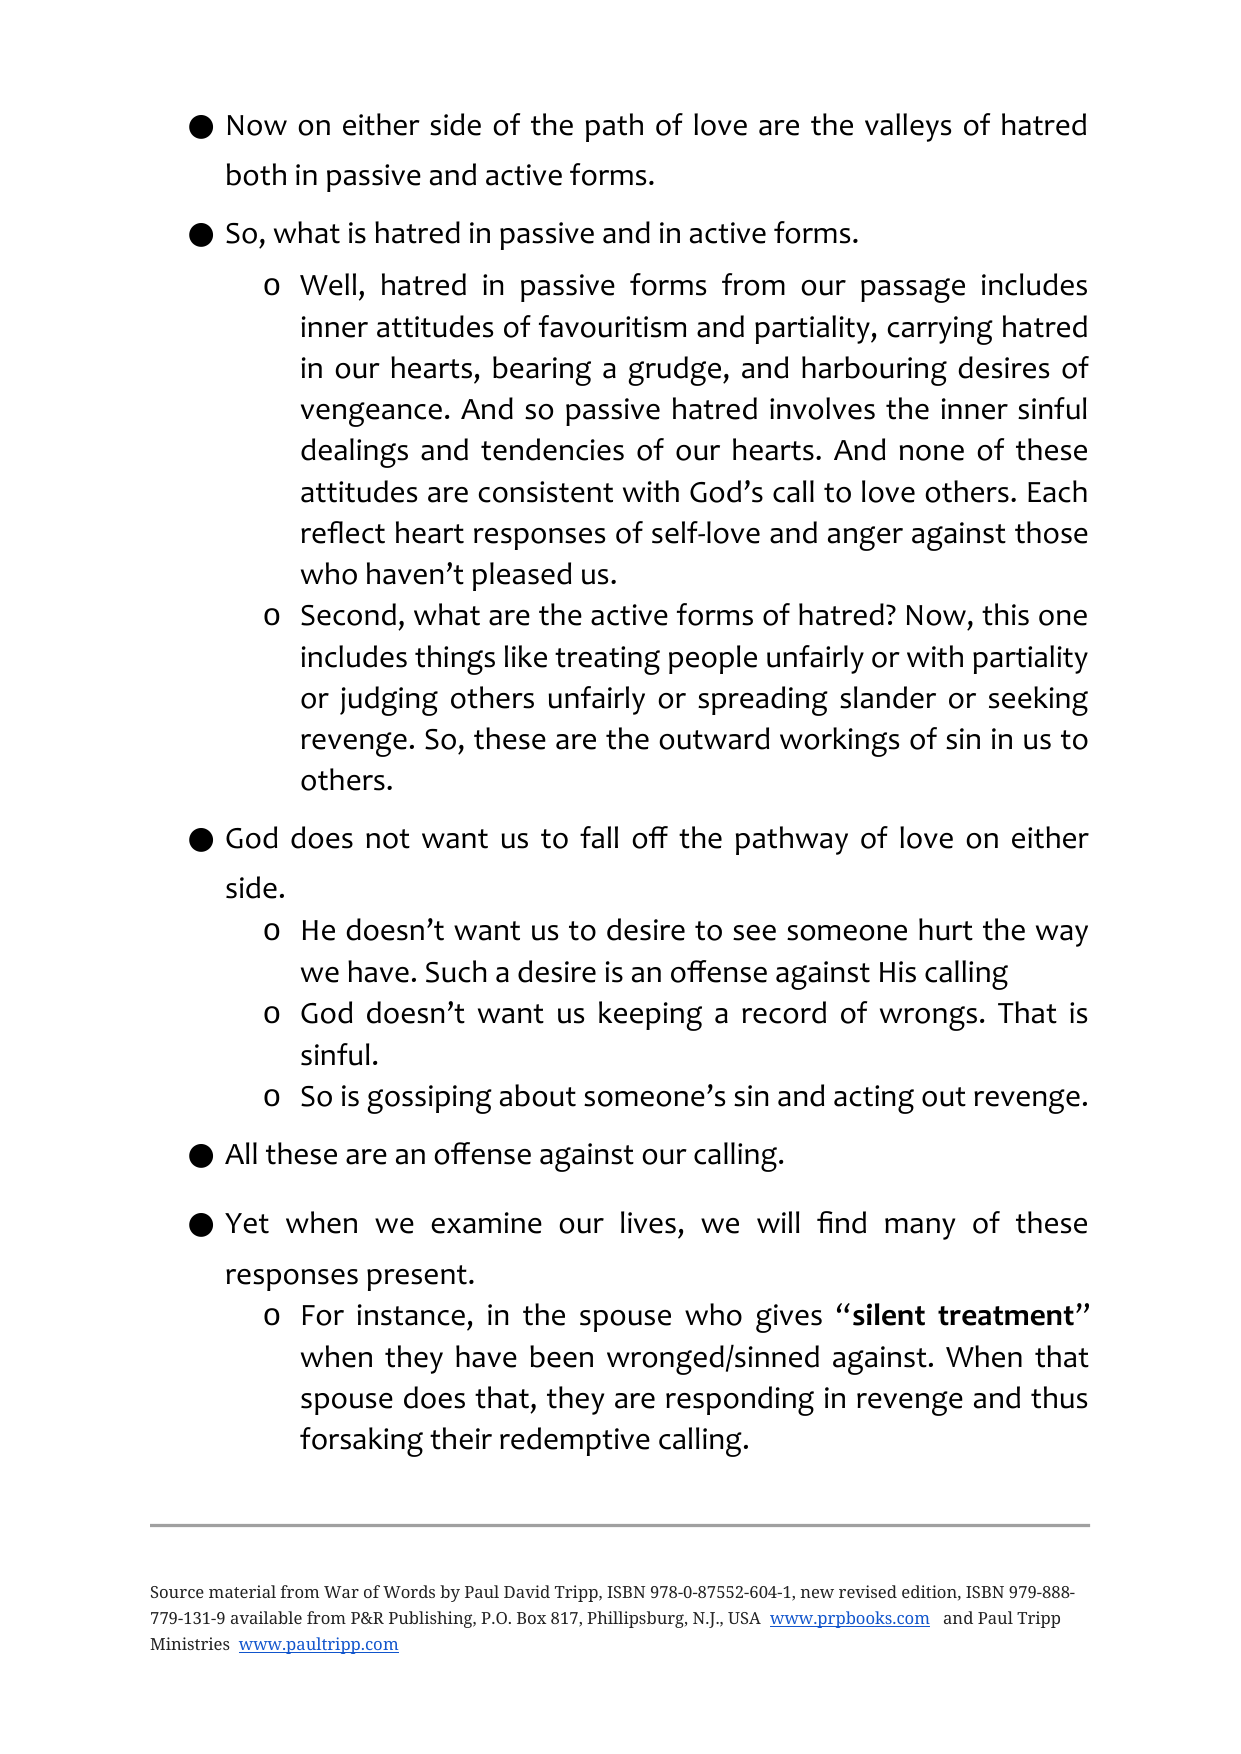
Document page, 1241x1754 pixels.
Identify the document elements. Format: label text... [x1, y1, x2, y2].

list He doesn’t want us to desire to see someone hurt the way we have. Such a desire is an offense against His calling [262, 911, 1090, 991]
list God doesn’t want us keeping a record of wrongs. That is sinful. [262, 994, 1090, 1074]
list Yet when we examine our lives, we will find many of these responses present. [187, 1188, 1090, 1293]
list Second, what are the active forms of hatred? Now, this one includes things like treating people unfairly or with partiality or judging others unfairly or spreading slander or seeking revenge. So, these are the outward workings of sin in us to others. [262, 596, 1090, 799]
list God does not want us to fall off the pathway of love on either side. [187, 802, 1090, 908]
list So is gossiping about someone’s sin and acting out revenge. [262, 1077, 1090, 1116]
list Now on either side of the path of love are the valleys of hatred both in passive and active forms. [187, 89, 1090, 194]
list Well, hatred in passive forms from our passage includes inner attitudes of favouritism and partiality, carrying hatred in our hearts, bearing a grudge, and harbouring desires of vengeance. And so passive hatred involves the inner sinful dealings and tendencies of our hearts. And none of these attitudes are consistent with God’s call to love others. Each reflect heart responses of self-love and anger against those who haven’t pleased us. [262, 266, 1090, 593]
list So, what is hatred in passive and in active forms. [187, 197, 1090, 261]
list For instance, in the spouse who gives “silent treatment” when they have been wronged/sinned against. When that spouse does that, they are responding in revenge and thus forsaking their redemptive calling. [262, 1296, 1090, 1458]
list All these are an offense against our calling. [187, 1118, 1090, 1183]
